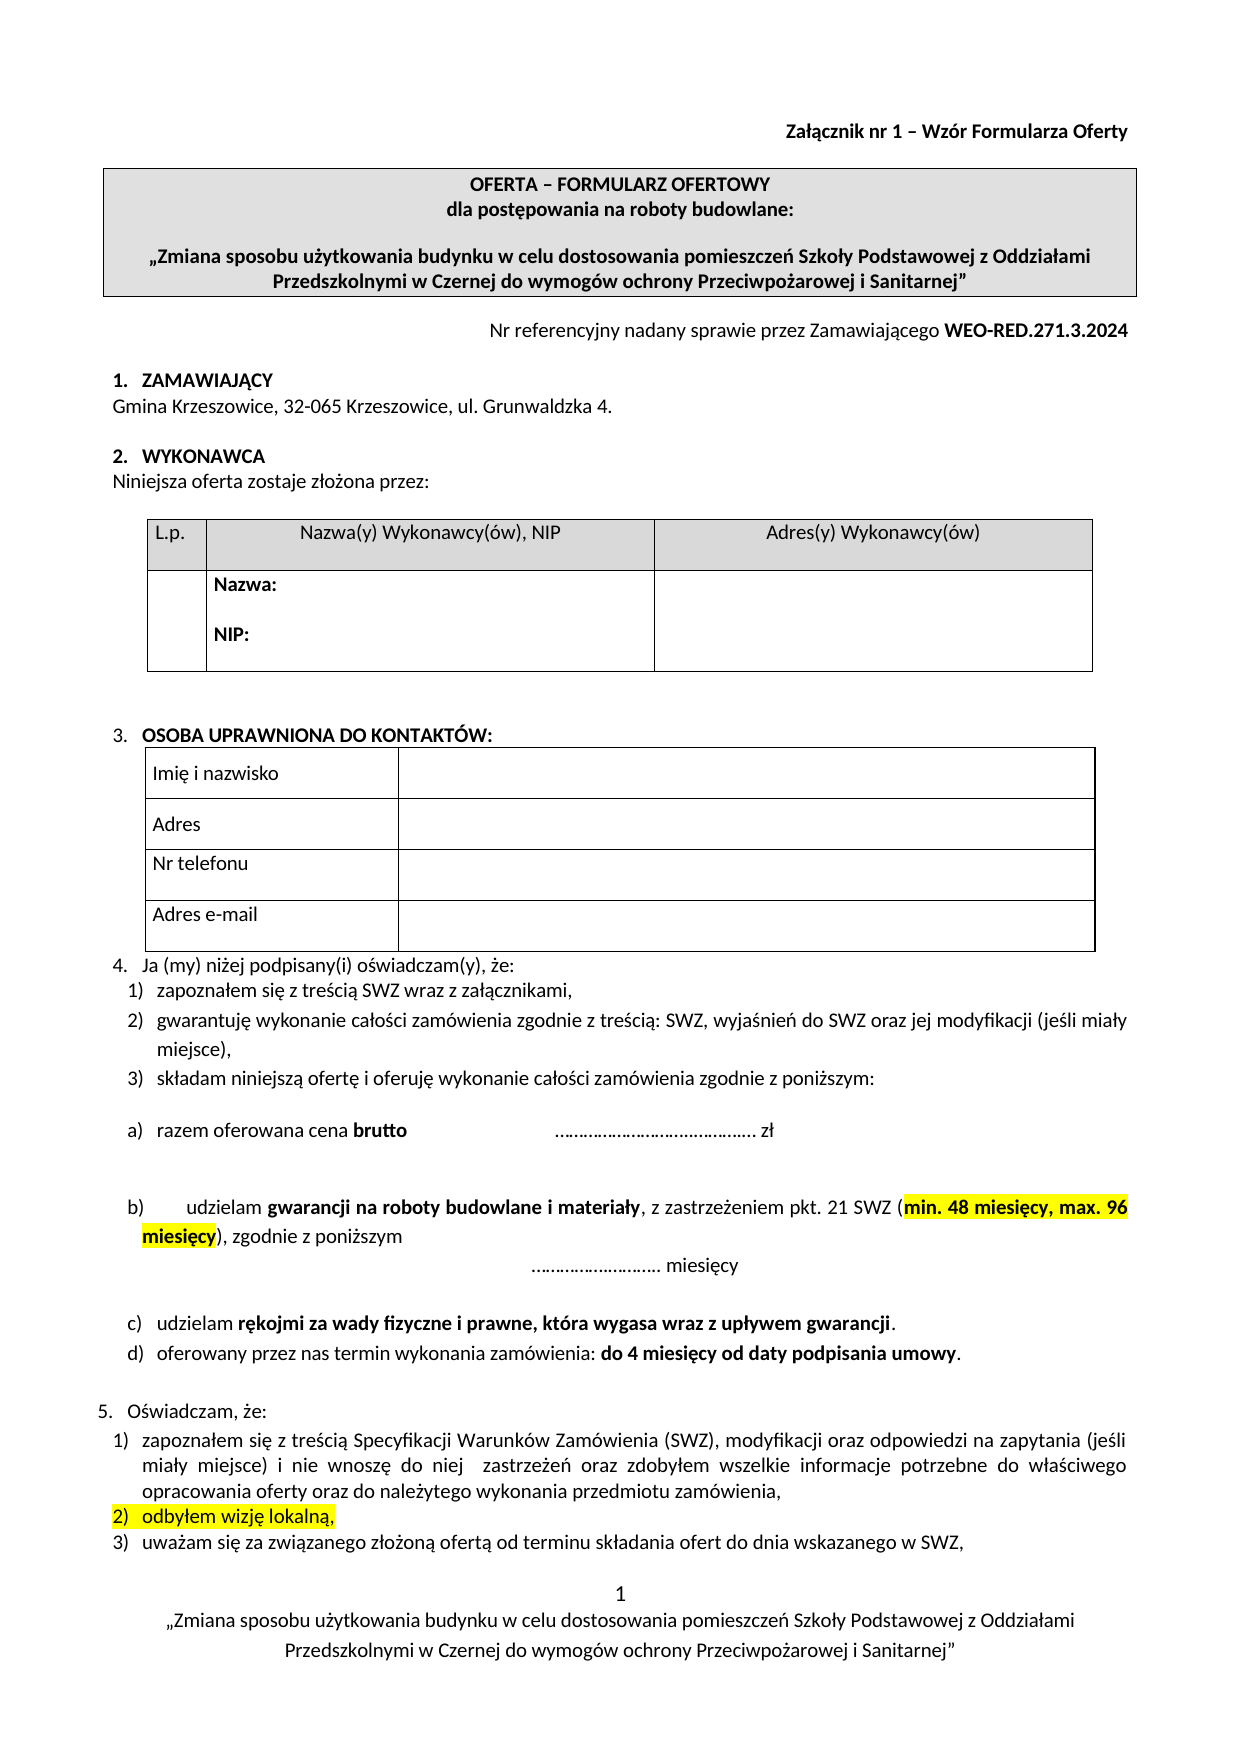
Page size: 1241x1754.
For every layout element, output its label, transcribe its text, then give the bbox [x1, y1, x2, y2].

text Nr referencyjny nadany sprawie przez Zamawiającego WEO-RED.271.3.2024 [112, 318, 1128, 343]
text OFERTA – FORMULARZ OFERTOWY dla postępowania na roboty budowlane: [104, 169, 1136, 222]
table_header Nazwa(y) Wykonawcy(ów), NIP [207, 520, 654, 570]
table_header [399, 748, 1094, 798]
list gwarantuję wykonanie całości zamówienia zgodnie z treścią: SWZ, wyjaśnień do SWZ oraz jej modyfikacji (jeśli miały miejsce), [127, 1007, 1128, 1061]
list ZAMAWIAJĄCY [112, 368, 1128, 393]
table_header Adres(y) Wykonawcy(ów) [655, 520, 1092, 570]
list zapoznałem się z treścią SWZ wraz z załącznikami, [127, 978, 1128, 1003]
list …………….……….. miesięcy [142, 1252, 1128, 1278]
text Gmina Krzeszowice, 32-065 Krzeszowice, ul. Grunwaldzka 4. [112, 393, 1128, 418]
text Niniejsza oferta zostaje złożona przez: [112, 468, 1128, 494]
list oferowany przez nas termin wykonania zamówienia: do 4 miesięcy od daty podpisania umowy. [127, 1340, 1128, 1365]
list uważam się za związanego złożoną ofertą od terminu składania ofert do dnia wskazanego w SWZ, [112, 1529, 1128, 1554]
table_cell Adres [146, 799, 398, 849]
table_cell [655, 571, 1092, 671]
list Ja (my) niżej podpisany(i) oświadczam(y), że: [112, 952, 1128, 978]
list zapoznałem się z treścią Specyfikacji Warunków Zamówienia (SWZ), modyfikacji oraz odpowiedzi na zapytania (jeśli miały miejsce) i nie wnoszę do niej zastrzeżeń oraz zdobyłem wszelkie informacje potrzebne do właściwego opracowania oferty oraz do należytego wykonania przedmiotu zamówienia, [112, 1427, 1128, 1503]
table_cell [399, 901, 1094, 951]
list odbyłem wizję lokalną, [112, 1503, 1128, 1529]
table_header Imię i nazwisko [146, 748, 398, 798]
table_cell [399, 850, 1094, 900]
list OSOBA UPRAWNIONA DO KONTAKTÓW: [112, 722, 1128, 747]
table_cell [399, 799, 1094, 849]
list udzielam gwarancji na roboty budowlane i materiały, z zastrzeżeniem pkt. 21 SWZ (min. 48 miesięcy, max. 96 miesięcy), zgodnie z poniższym [127, 1194, 1128, 1248]
table_cell Nazwa: NIP: [207, 571, 654, 671]
list Oświadczam, że: [97, 1398, 1128, 1423]
list składam niniejszą ofertę i oferuję wykonanie całości zamówienia zgodnie z poniższym: [127, 1065, 1128, 1091]
table_cell Adres e-mail [146, 901, 398, 951]
list WYKONAWCA [112, 443, 1128, 468]
list udzielam rękojmi za wady fizyczne i prawne, która wygasa wraz z upływem gwarancji. [127, 1311, 1128, 1336]
table_header L.p. [148, 520, 206, 570]
table_cell [148, 571, 206, 671]
list razem oferowana cena brutto ………………………..……….… zł [127, 1118, 1128, 1143]
table_cell Nr telefonu [146, 850, 398, 900]
text „Zmiana sposobu użytkowania budynku w celu dostosowania pomieszczeń Szkoły Podstawowej z Oddziałami Przedszkolnymi w Czernej do wymogów ochrony Przeciwpożarowej i Sanitarnej” [104, 240, 1136, 296]
text Załącznik nr 1 – Wzór Formularza Oferty [112, 118, 1128, 143]
